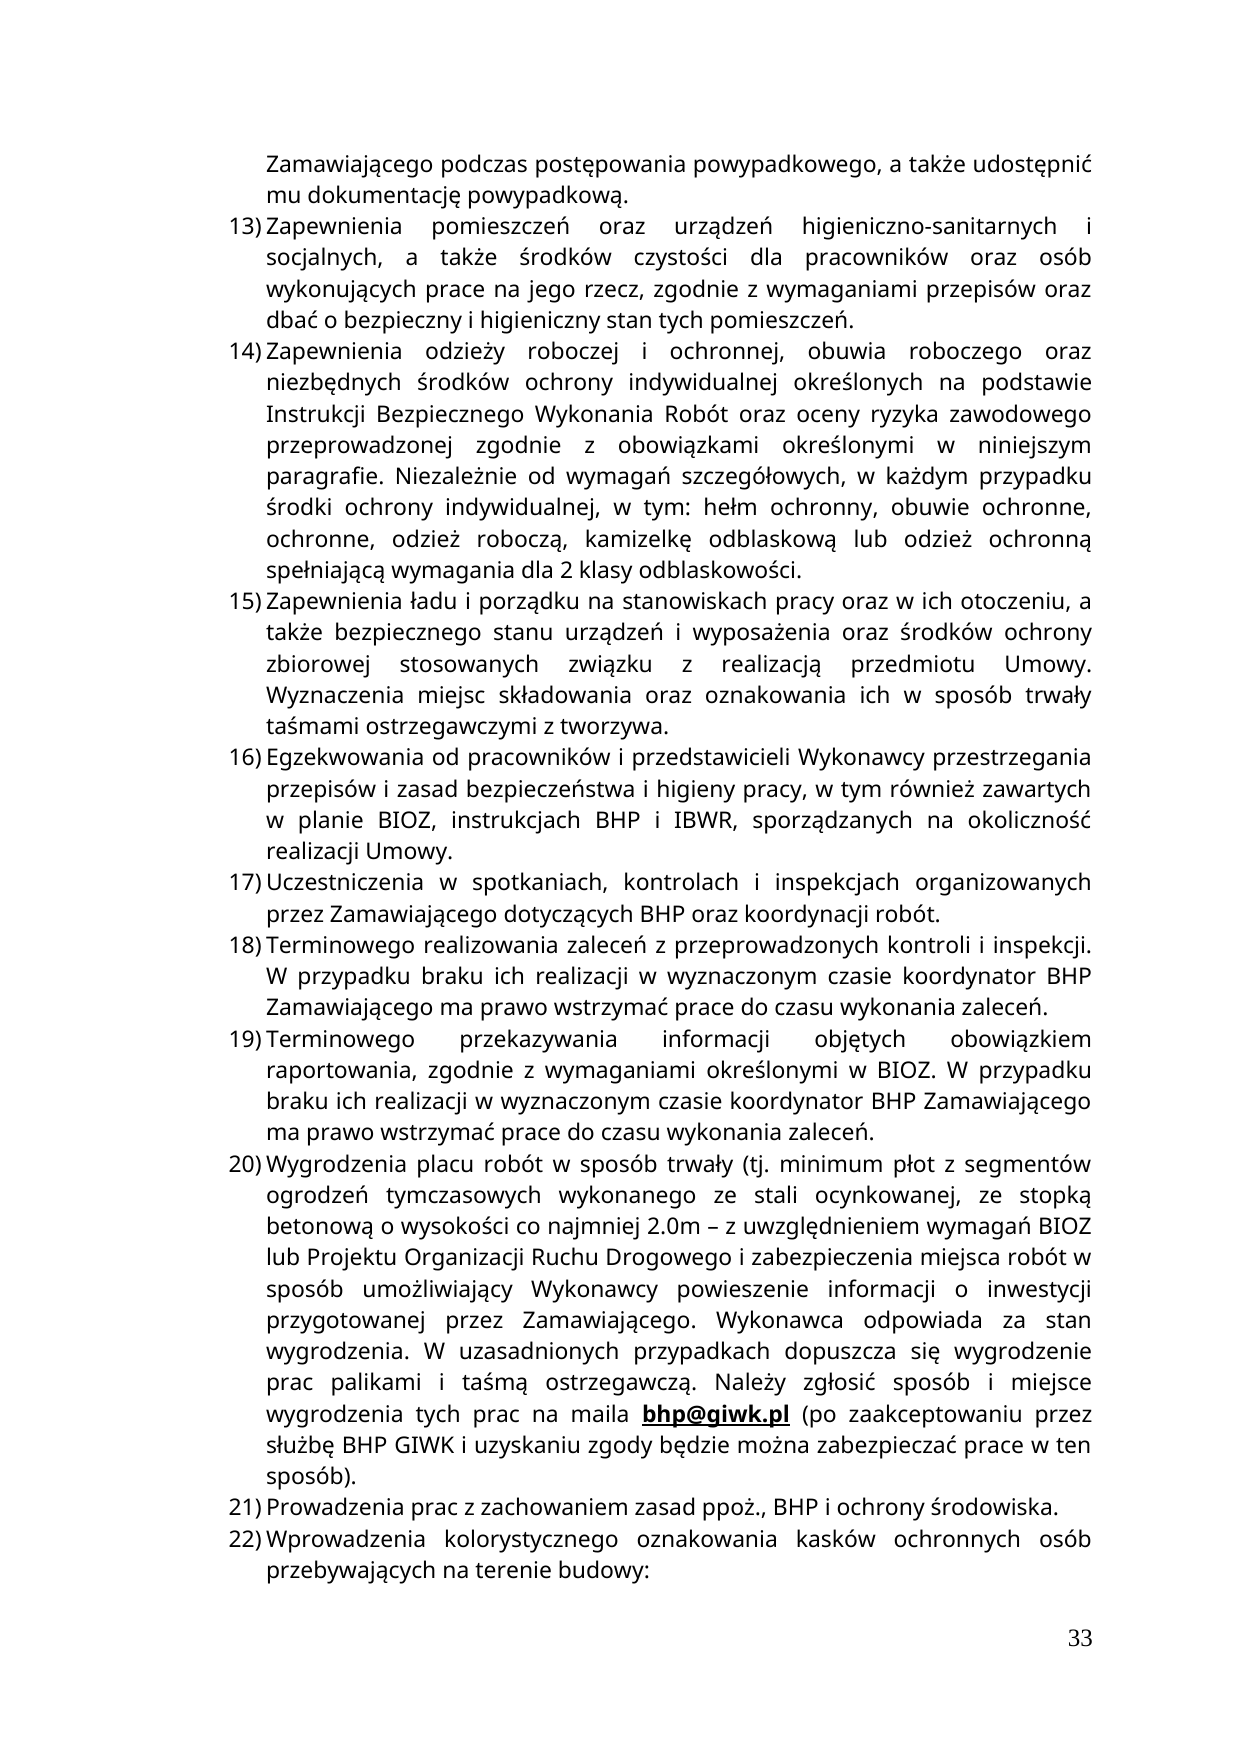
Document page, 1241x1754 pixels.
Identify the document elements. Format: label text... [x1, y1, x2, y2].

list Zapewnienia ładu i porządku na stanowiskach pracy oraz w ich otoczeniu, a także bezpiecznego stanu urządzeń i wyposażenia oraz środków ochrony zbiorowej stosowanych związku z realizacją przedmiotu Umowy. Wyznaczenia miejsc składowania oraz oznakowania ich w sposób trwały taśmami ostrzegawczymi z tworzywa. [228, 585, 1093, 741]
list Terminowego realizowania zaleceń z przeprowadzonych kontroli i inspekcji. W przypadku braku ich realizacji w wyznaczonym czasie koordynator BHP Zamawiającego ma prawo wstrzymać prace do czasu wykonania zaleceń. [228, 929, 1093, 1023]
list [228, 148, 1093, 210]
list Terminowego przekazywania informacji objętych obowiązkiem raportowania, zgodnie z wymaganiami określonymi w BIOZ. W przypadku braku ich realizacji w wyznaczonym czasie koordynator BHP Zamawiającego ma prawo wstrzymać prace do czasu wykonania zaleceń. [228, 1023, 1093, 1148]
list Zapewnienia odzieży roboczej i ochronnej, obuwia roboczego oraz niezbędnych środków ochrony indywidualnej określonych na podstawie Instrukcji Bezpiecznego Wykonania Robót oraz oceny ryzyka zawodowego przeprowadzonej zgodnie z obowiązkami określonymi w niniejszym paragrafie. Niezależnie od wymagań szczegółowych, w każdym przypadku środki ochrony indywidualnej, w tym: hełm ochronny, obuwie ochronne, ochronne, odzież roboczą, kamizelkę odblaskową lub odzież ochronną spełniającą wymagania dla 2 klasy odblaskowości. [228, 335, 1093, 585]
list Uczestniczenia w spotkaniach, kontrolach i inspekcjach organizowanych przez Zamawiającego dotyczących BHP oraz koordynacji robót. [228, 866, 1093, 929]
list Wygrodzenia placu robót w sposób trwały (tj. minimum płot z segmentów ogrodzeń tymczasowych wykonanego ze stali ocynkowanej, ze stopką betonową o wysokości co najmniej 2.0m – z uwzględnieniem wymagań BIOZ lub Projektu Organizacji Ruchu Drogowego i zabezpieczenia miejsca robót w sposób umożliwiający Wykonawcy powieszenie informacji o inwestycji przygotowanej przez Zamawiającego. Wykonawca odpowiada za stan wygrodzenia. W uzasadnionych przypadkach dopuszcza się wygrodzenie prac palikami i taśmą ostrzegawczą. Należy zgłosić sposób i miejsce wygrodzenia tych prac na maila bhp@giwk.pl (po zaakceptowaniu przez służbę BHP GIWK i uzyskaniu zgody będzie można zabezpieczać prace w ten sposób). [228, 1148, 1093, 1491]
list Prowadzenia prac z zachowaniem zasad ppoż., BHP i ochrony środowiska. [228, 1491, 1093, 1523]
list Zapewnienia pomieszczeń oraz urządzeń higieniczno-sanitarnych i socjalnych, a także środków czystości dla pracowników oraz osób wykonujących prace na jego rzecz, zgodnie z wymaganiami przepisów oraz dbać o bezpieczny i higieniczny stan tych pomieszczeń. [228, 210, 1093, 335]
list Egzekwowania od pracowników i przedstawicieli Wykonawcy przestrzegania przepisów i zasad bezpieczeństwa i higieny pracy, w tym również zawartych w planie BIOZ, instrukcjach BHP i IBWR, sporządzanych na okoliczność realizacji Umowy. [228, 741, 1093, 866]
list Wprowadzenia kolorystycznego oznakowania kasków ochronnych osób przebywających na terenie budowy: [228, 1523, 1093, 1585]
